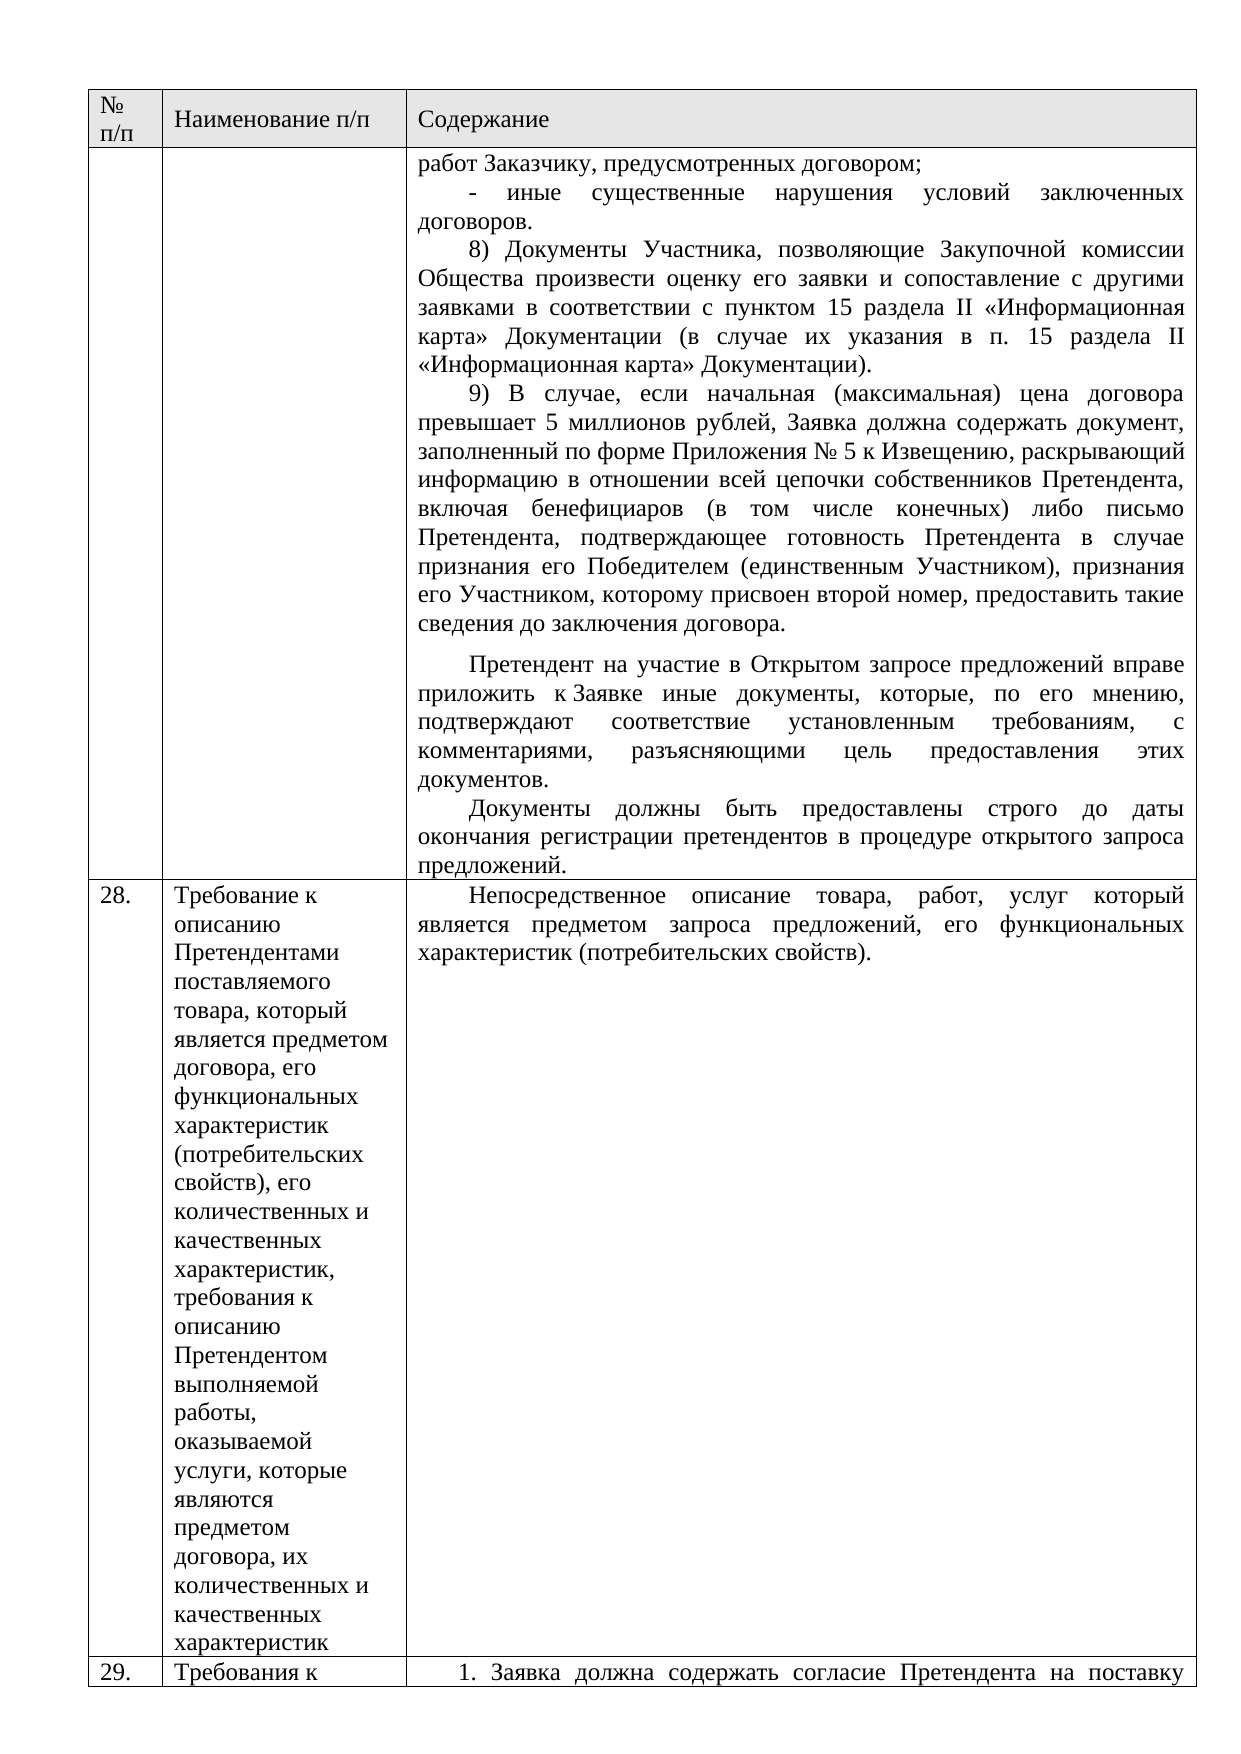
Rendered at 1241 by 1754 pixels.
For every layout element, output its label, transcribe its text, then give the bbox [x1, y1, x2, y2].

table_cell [407, 148, 1196, 879]
table_cell [89, 880, 162, 1656]
table_header № п/п [89, 90, 162, 147]
table_header Наименование п/п [163, 90, 406, 147]
table_cell [89, 1657, 162, 1686]
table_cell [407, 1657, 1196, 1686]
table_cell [163, 148, 406, 879]
table_cell [89, 148, 162, 879]
table_cell Непосредственное описание товара, работ, услуг который является предметом запроса предложений, его функциональных характеристик (потребительских свойств). [407, 880, 1196, 1656]
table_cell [163, 1657, 406, 1686]
table_cell Требование к описанию Претендентами поставляемого товара, который является предметом договора, его функциональных характеристик (потребительских свойств), его количественных и качественных характеристик, требования к описанию Претендентом выполняемой работы, оказываемой услуги, которые являются предметом договора, их количественных и качественных характеристик [163, 880, 406, 1656]
table_header Содержание [407, 90, 1196, 147]
